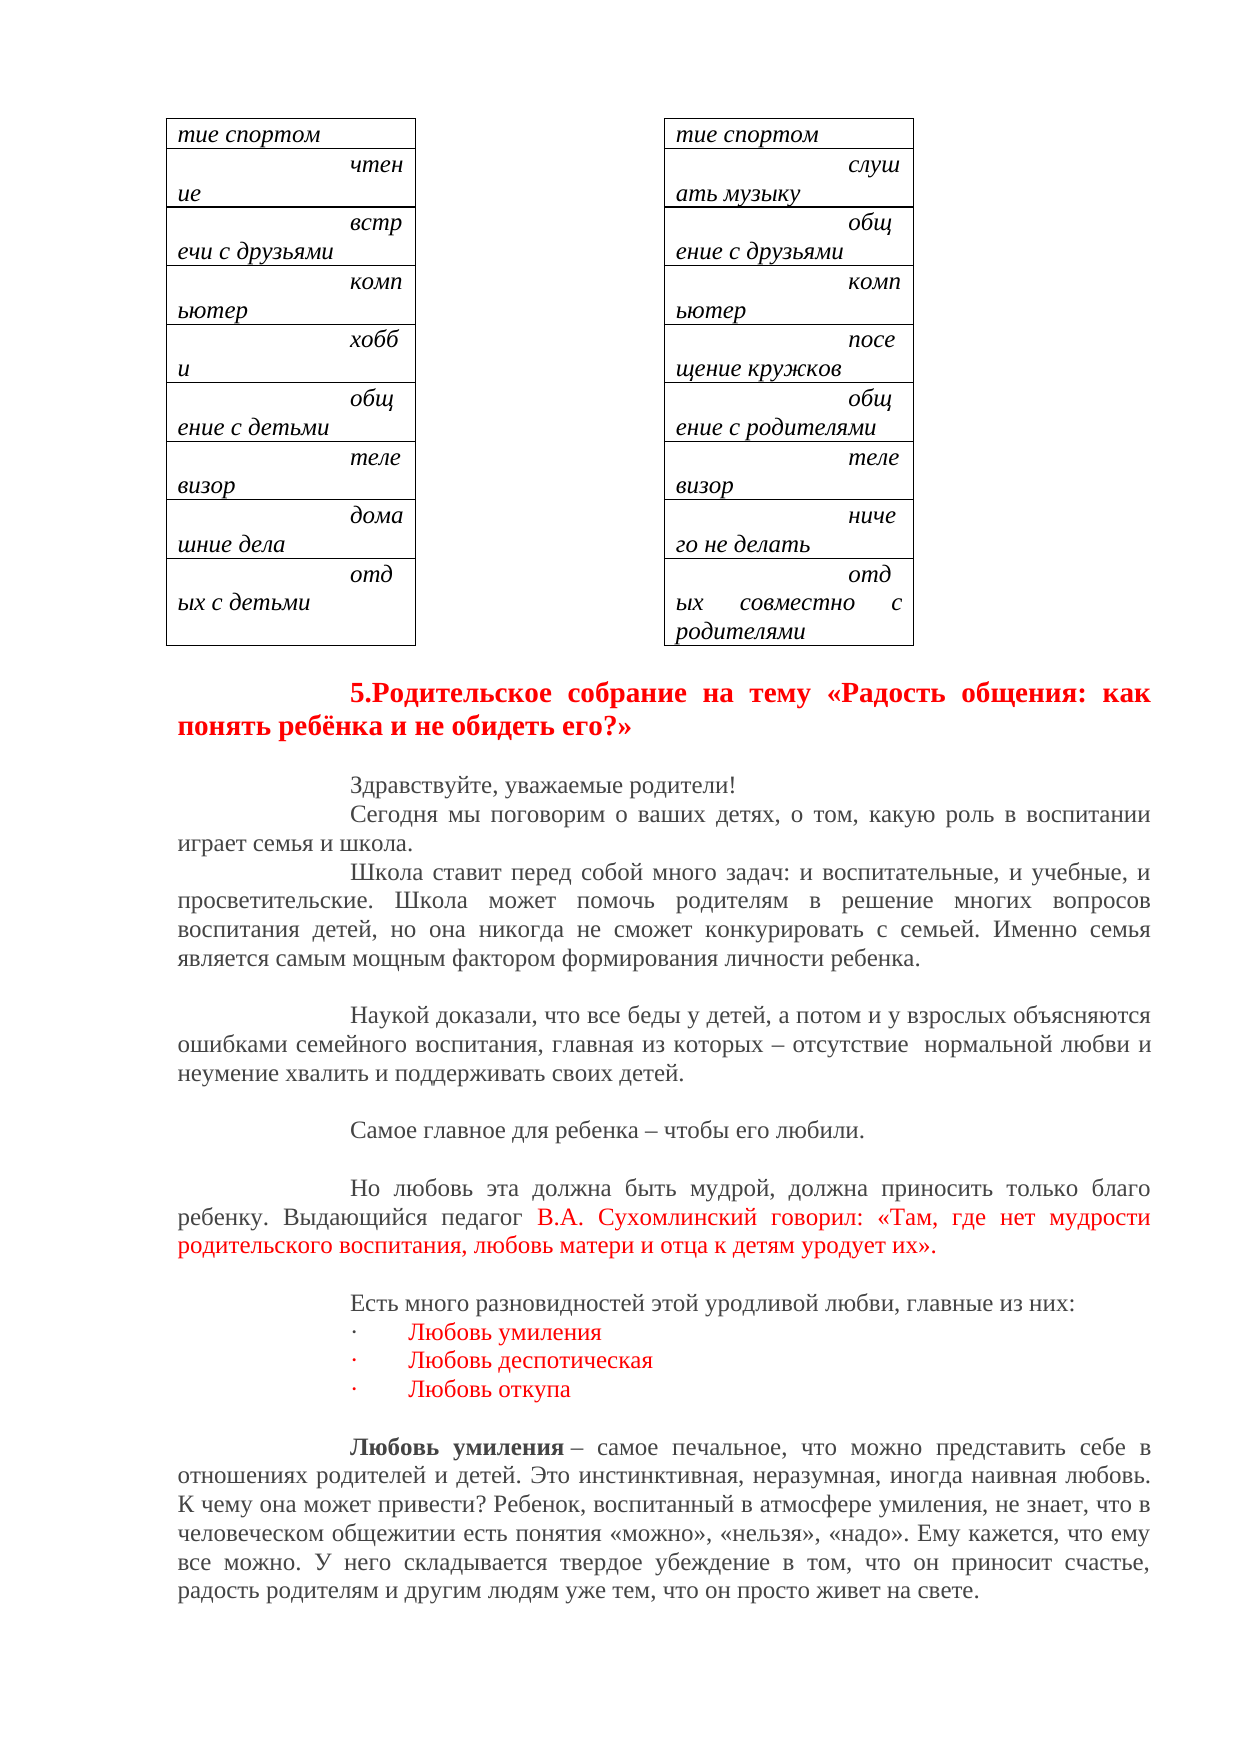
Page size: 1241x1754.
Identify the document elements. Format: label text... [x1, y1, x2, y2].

table_cell отдых с детьми [167, 559, 415, 645]
table_cell ничего не делать [665, 500, 913, 558]
table_cell встречи с друзьями [167, 208, 415, 265]
table_cell общение с друзьями [665, 208, 913, 265]
table_cell отдых совместно с родителями [665, 559, 913, 645]
table_cell слушать музыку [665, 149, 913, 206]
table_cell занятие спортом [167, 119, 415, 148]
text · Любовь умиления [177, 1317, 1152, 1346]
text Сегодня мы поговорим о ваших детях, о том, какую роль в воспитании играет семья и школа. [177, 799, 1152, 857]
text Самое главное для ребенка – чтобы его любили. [177, 1116, 1152, 1144]
text · Любовь откупа [177, 1374, 1152, 1403]
table_cell компьютер [665, 266, 913, 323]
text 5.Родительское собрание на тему «Радость общения: как понять ребёнка и не обидеть его?» [177, 675, 1152, 742]
text Здравствуйте, уважаемые родители! [177, 771, 1152, 799]
text Школа ставит перед собой много задач: и воспитательные, и учебные, и просветительские. Школа может помочь родителям в решение многих вопросов воспитания детей, но она никогда не сможет конкурировать с семьей. Именно семья является самым мощным фактором формирования личности ребенка. [177, 857, 1152, 972]
table_cell компьютер [167, 266, 415, 323]
text · Любовь деспотическая [177, 1346, 1152, 1374]
text Наукой доказали, что все беды у детей, а потом и у взрослых объясняются ошибками семейного воспитания, главная из которых – отсутствие нормальной любви и неумение хвалить и поддерживать своих детей. [177, 1001, 1152, 1087]
table_cell телевизор [665, 442, 913, 499]
table_cell чтение [167, 149, 415, 206]
table_cell хобби [167, 325, 415, 382]
text Но любовь эта должна быть мудрой, должна приносить только благо ребенку. Выдающийся педагог В.А. Сухомлинский говорил: «Там, где нет мудрости родительского воспитания, любовь матери и отца к детям уродует их». [177, 1173, 1152, 1259]
table_cell посещение кружков [665, 325, 913, 382]
table_cell телевизор [167, 442, 415, 499]
table_cell занятие спортом [665, 119, 913, 148]
text Любовь умиления – самое печальное, что можно представить себе в отношениях родителей и детей. Это инстинктивная, неразумная, иногда наивная любовь. К чему она может привести? Ребенок, воспитанный в атмосфере умиления, не знает, что в человеческом общежитии есть понятия «можно», «нельзя», «надо». Ему кажется, что ему все можно. У него складывается твердое убеждение в том, что он приносит счастье, радость родителям и другим людям уже тем, что он просто живет на свете. [177, 1432, 1152, 1604]
table_cell общение с родителями [665, 383, 913, 441]
table_cell домашние дела [167, 500, 415, 558]
text Есть много разновидностей этой уродливой любви, главные из них: [177, 1288, 1152, 1317]
table_cell общение с детьми [167, 383, 415, 441]
